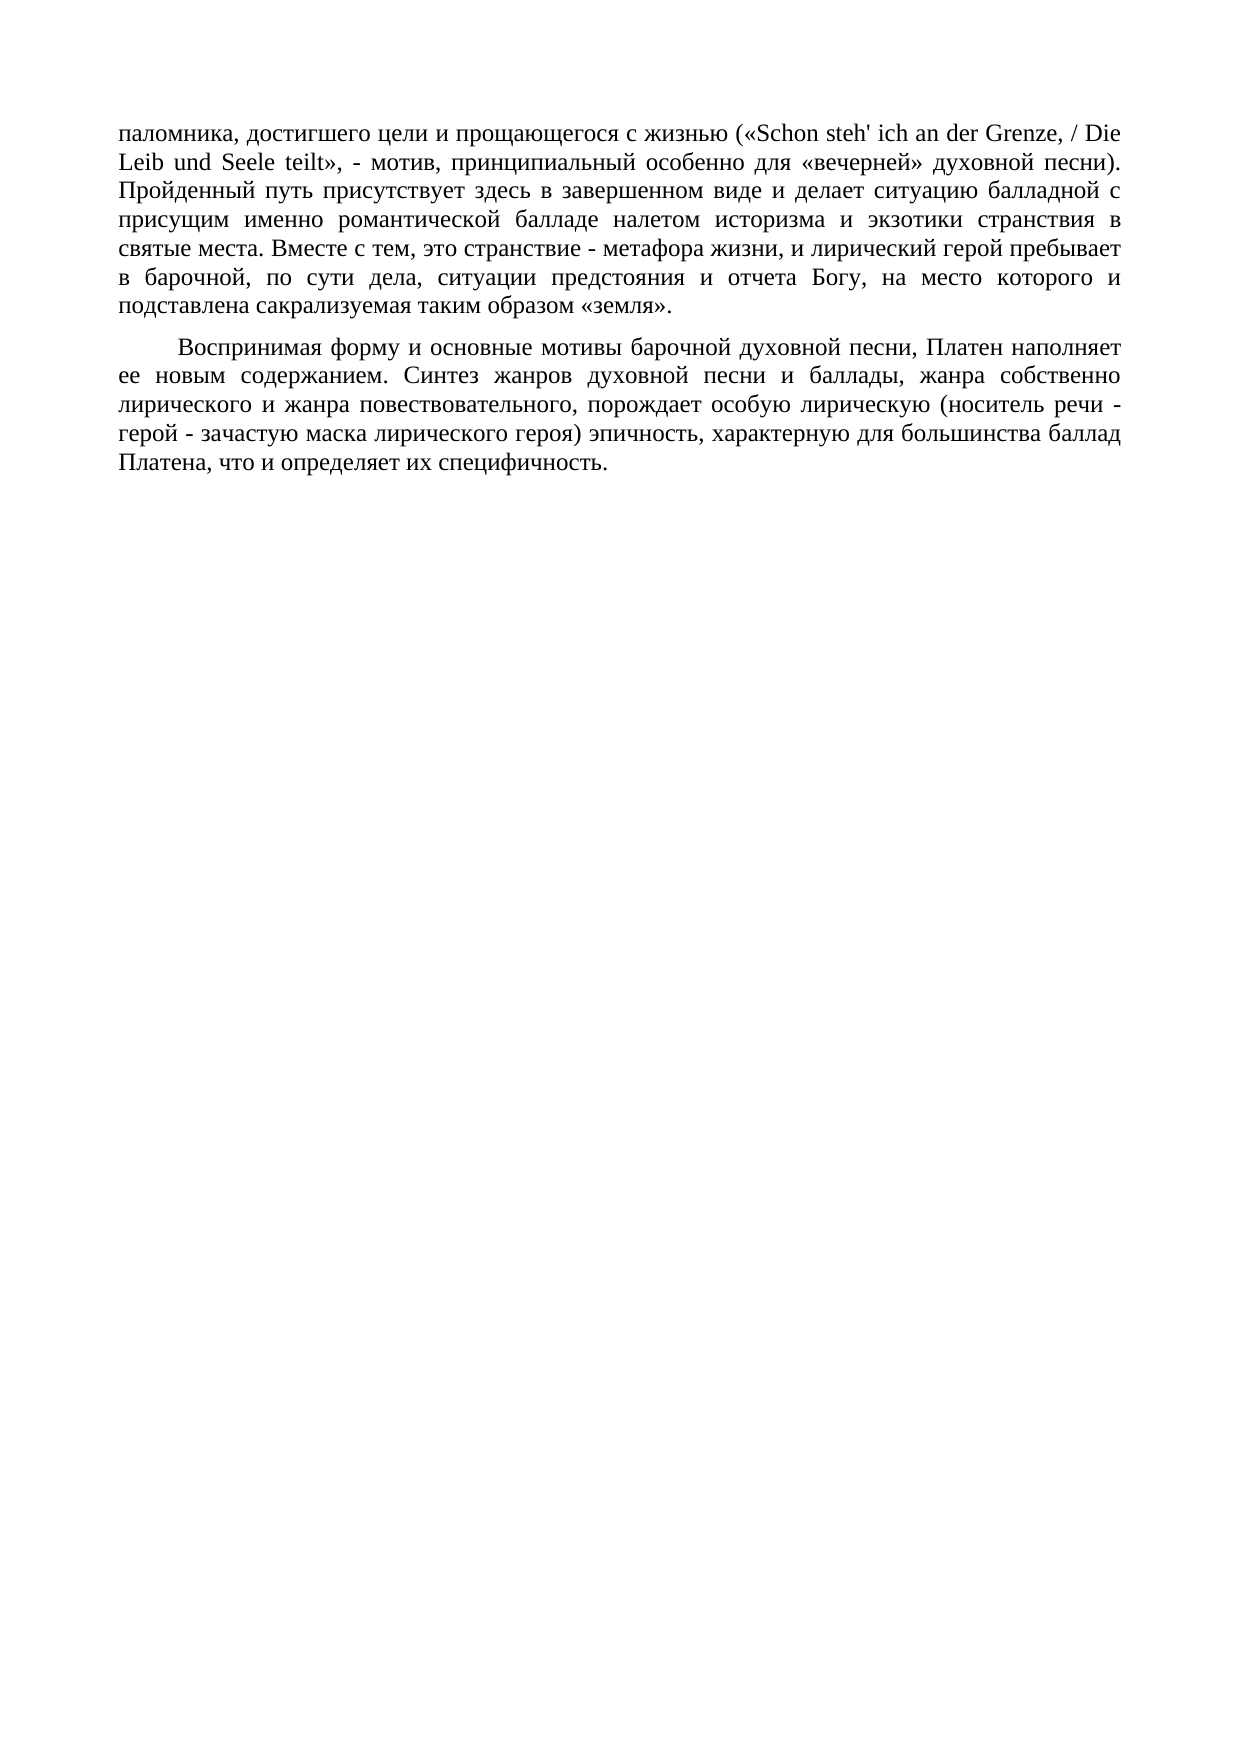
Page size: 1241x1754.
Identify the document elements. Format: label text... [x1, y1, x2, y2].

text Воспринимая форму и основные мотивы барочной духовной песни, Платен наполняет ее новым содержанием. Синтез жанров духовной песни и баллады, жанра собственно лирического и жанра повествовательного, порождает особую лирическую (носитель речи - герой - зачастую маска лирического героя) эпичность, характерную для большинства баллад Платена, что и определяет их специфичность. [118, 332, 1122, 476]
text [118, 118, 1122, 319]
